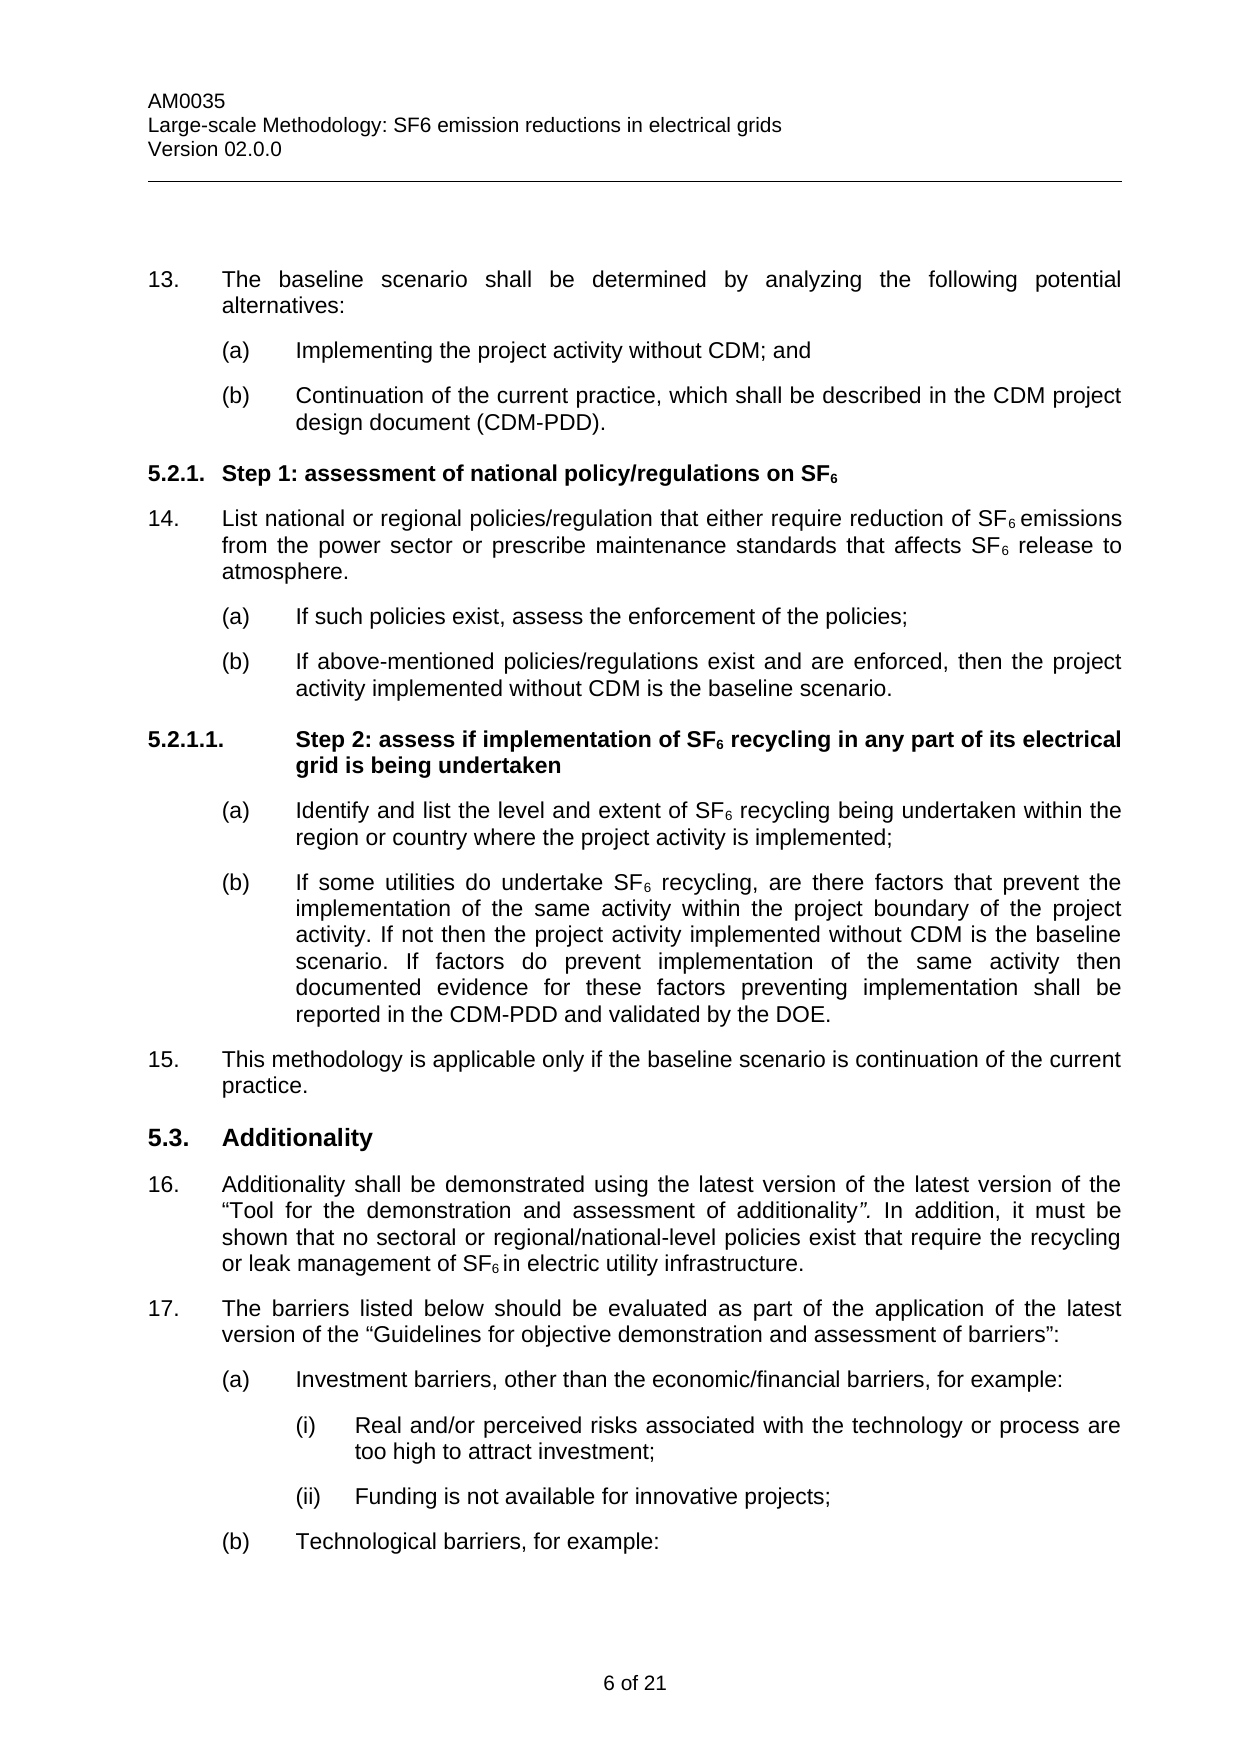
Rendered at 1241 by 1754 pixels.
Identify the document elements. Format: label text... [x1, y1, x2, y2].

text List national or regional policies/regulation that either require reduction of SF6 emissions from the power sector or prescribe maintenance standards that affects SF6 release to atmosphere. [148, 505, 1122, 584]
text The baseline scenario shall be determined by analyzing the following potential alternatives: [148, 266, 1122, 318]
text Step 2: assess if implementation of SF6 recycling in any part of its electrical grid is being undertaken [148, 726, 1122, 778]
text Additionality [148, 1123, 1122, 1152]
text Investment barriers, other than the economic/financial barriers, for example: [222, 1366, 1122, 1393]
text Step 1: assessment of national policy/regulations on SF6 [148, 460, 1122, 486]
list Identify and list the level and extent of SF6 recycling being undertaken within the region or country where the project activity is implemented; [222, 797, 1122, 850]
text Funding is not available for innovative projects; [295, 1483, 1122, 1509]
text This methodology is applicable only if the baseline scenario is continuation of the current practice. [148, 1046, 1122, 1098]
text If such policies exist, assess the enforcement of the policies; [222, 603, 1122, 629]
text If above-mentioned policies/regulations exist and are enforced, then the project activity implemented without CDM is the baseline scenario. [222, 648, 1122, 701]
text Implementing the project activity without CDM; and [222, 337, 1122, 364]
text Real and/or perceived risks associated with the technology or process are too high to attract investment; [295, 1412, 1122, 1464]
text Technological barriers, for example: [222, 1528, 1122, 1554]
list If some utilities do undertake SF6 recycling, are there factors that prevent the implementation of the same activity within the project boundary of the project activity. If not then the project activity implemented without CDM is the baseline scenario. If factors do prevent implementation of the same activity then documented evidence for these factors preventing implementation shall be reported in the CDM-PDD and validated by the DOE. [222, 869, 1122, 1027]
text The barriers listed below should be evaluated as part of the application of the latest version of the “Guidelines for objective demonstration and assessment of barriers”: [148, 1295, 1122, 1348]
text Continuation of the current practice, which shall be described in the CDM project design document (CDM-PDD). [222, 382, 1122, 435]
text Additionality shall be demonstrated using the latest version of the latest version of the “Tool for the demonstration and assessment of additionality”. In addition, it must be shown that no sectoral or regional/national-level policies exist that require the recycling or leak management of SF6 in electric utility infrastructure. [148, 1171, 1122, 1276]
